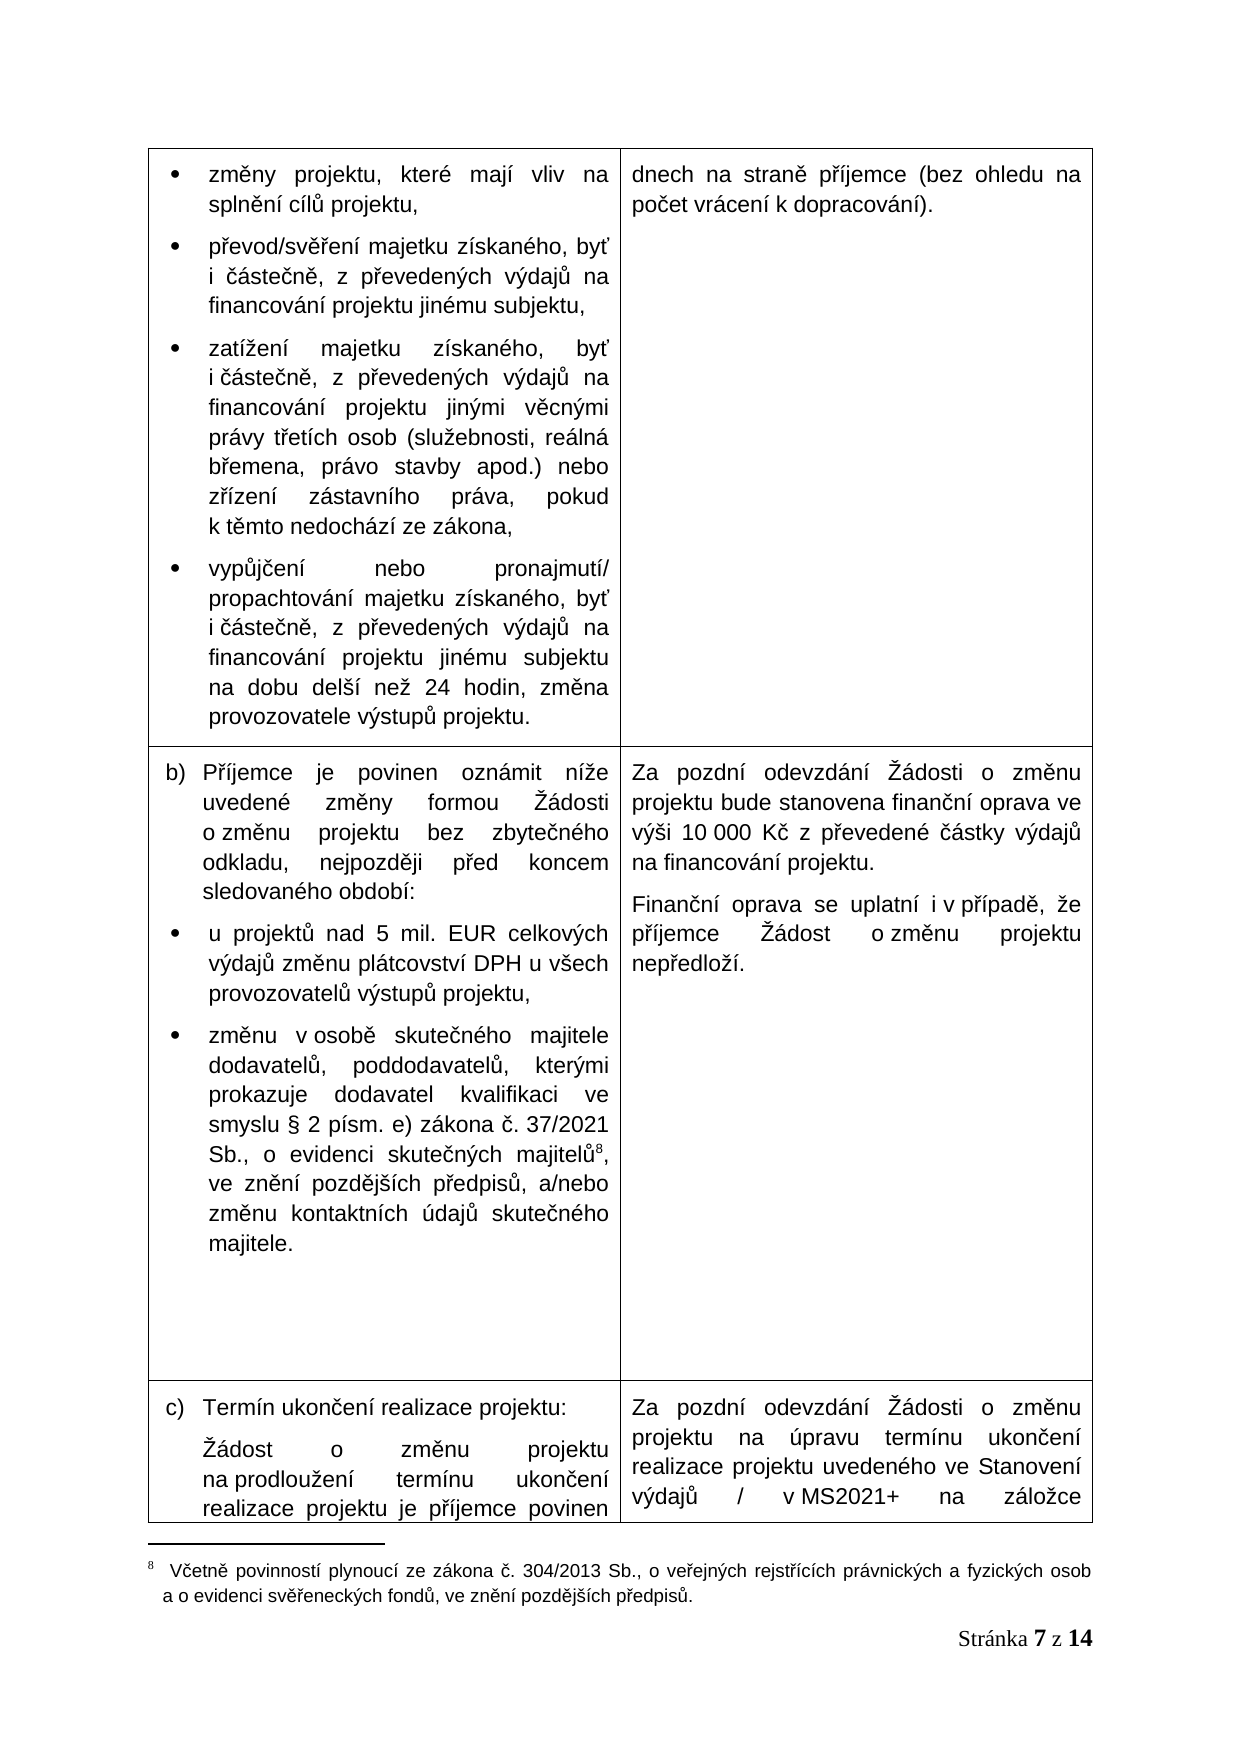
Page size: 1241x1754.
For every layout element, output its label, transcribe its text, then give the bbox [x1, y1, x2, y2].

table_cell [149, 149, 620, 746]
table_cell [149, 1381, 620, 1522]
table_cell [621, 1381, 1092, 1522]
table_cell Za pozdní odevzdání Žádosti o změnu projektu bude stanovena finanční oprava ve výši 10 000 Kč z převedené částky výdajů na financování projektu. Finanční oprava se uplatní i v případě, že příjemce Žádost o změnu projektu nepředloží. [621, 747, 1092, 1380]
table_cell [621, 149, 1092, 746]
table_cell Příjemce je povinen oznámit níže uvedené změny formou Žádosti o změnu projektu bez zbytečného odkladu, nejpozději před koncem sledovaného období: u projektů nad 5 mil. EUR celkových výdajů změnu plátcovství DPH u všech provozovatelů výstupů projektu, změnu v osobě skutečného majitele dodavatelů, poddodavatelů, kterými prokazuje dodavatel kvalifikaci ve smyslu § 2 písm. e) zákona č. 37/2021 Sb., o evidenci skutečných majitelů, ve znění pozdějších předpisů, a/nebo změnu kontaktních údajů skutečného majitele. [149, 747, 620, 1380]
